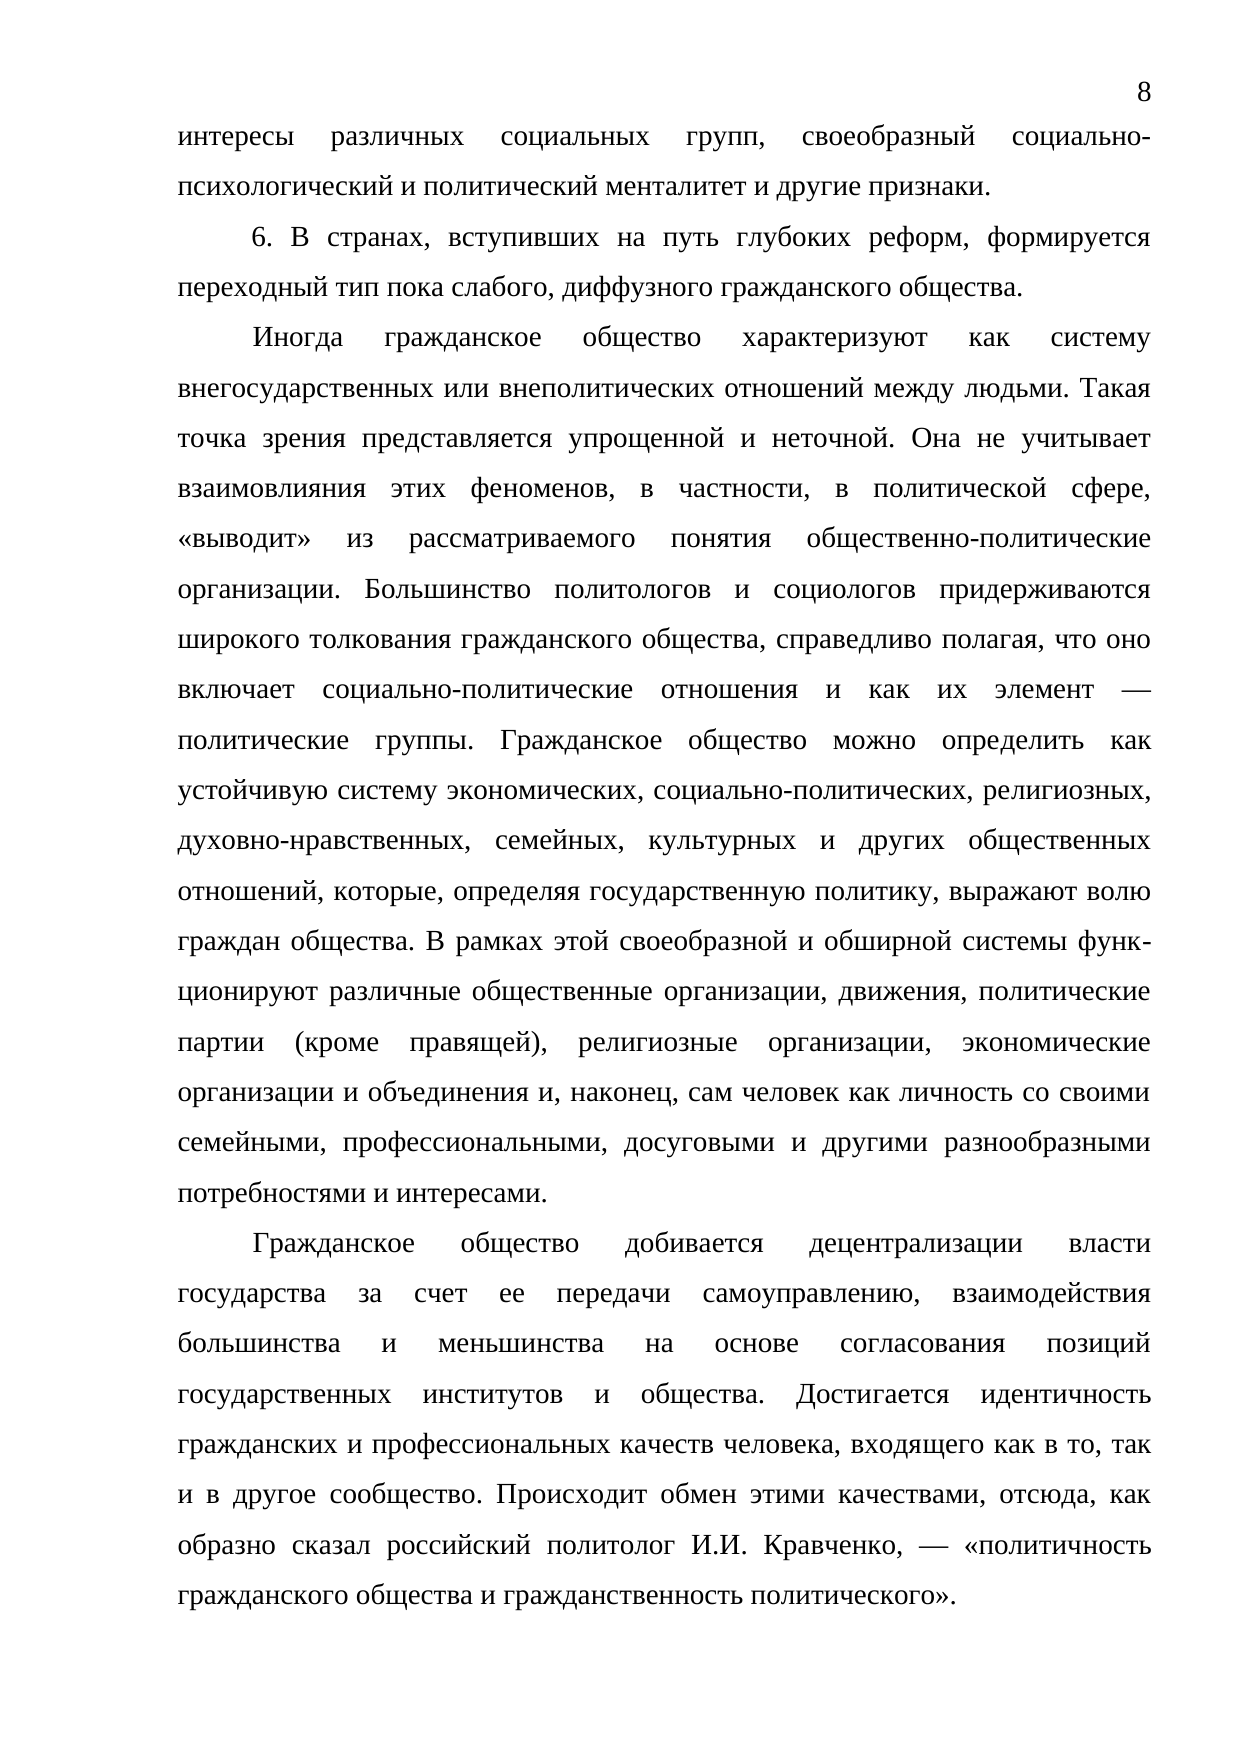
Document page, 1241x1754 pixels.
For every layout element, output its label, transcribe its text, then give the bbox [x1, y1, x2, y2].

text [177, 118, 1152, 202]
text Иногда гражданское общество характеризуют как систему внегосударственных или внеполитических отношений между людьми. Такая точка зрения представляется упрощенной и неточной. Она не учитывает взаимовлияния этих феноменов, в частности, в политической сфере, «выводит» из рассматриваемого понятия общественно-политические организации. Большинство политологов и социологов придерживаются широкого толкования гражданского общества, справедливо полагая, что оно включает социально-политические отношения и как их элемент — политические группы. Гражданское общество можно определить как устойчивую систему экономических, социально-политических, религиозных, духовно-нравственных, семейных, культурных и других общественных отношений, которые, определяя государственную политику, выражают волю граждан общества. В рамках этой своеобразной и обширной системы функционируют различные общественные организации, движения, политические партии (кроме правящей), религиозные организации, экономические организации и объединения и, наконец, сам человек как личность со своими семейными, профессиональными, досуговыми и другими разнообразными потребностями и интересами. [177, 319, 1152, 1208]
text 6. В странах, вступивших на путь глубоких реформ, формируется переходный тип пока слабого, диффузного гражданского общества. [177, 219, 1152, 303]
text Гражданское общество добивается децентрализации власти государства за счет ее передачи самоуправлению, взаимодействия большинства и меньшинства на основе согласования позиций государственных институтов и общества. Достигается идентичность гражданских и профессиональных качеств человека, входящего как в то, так и в другое сообщество. Происходит обмен этими качествами, отсюда, как образно сказал российский политолог И.И. Кравченко, — «политичность гражданского общества и гражданственность политического». [177, 1225, 1152, 1611]
